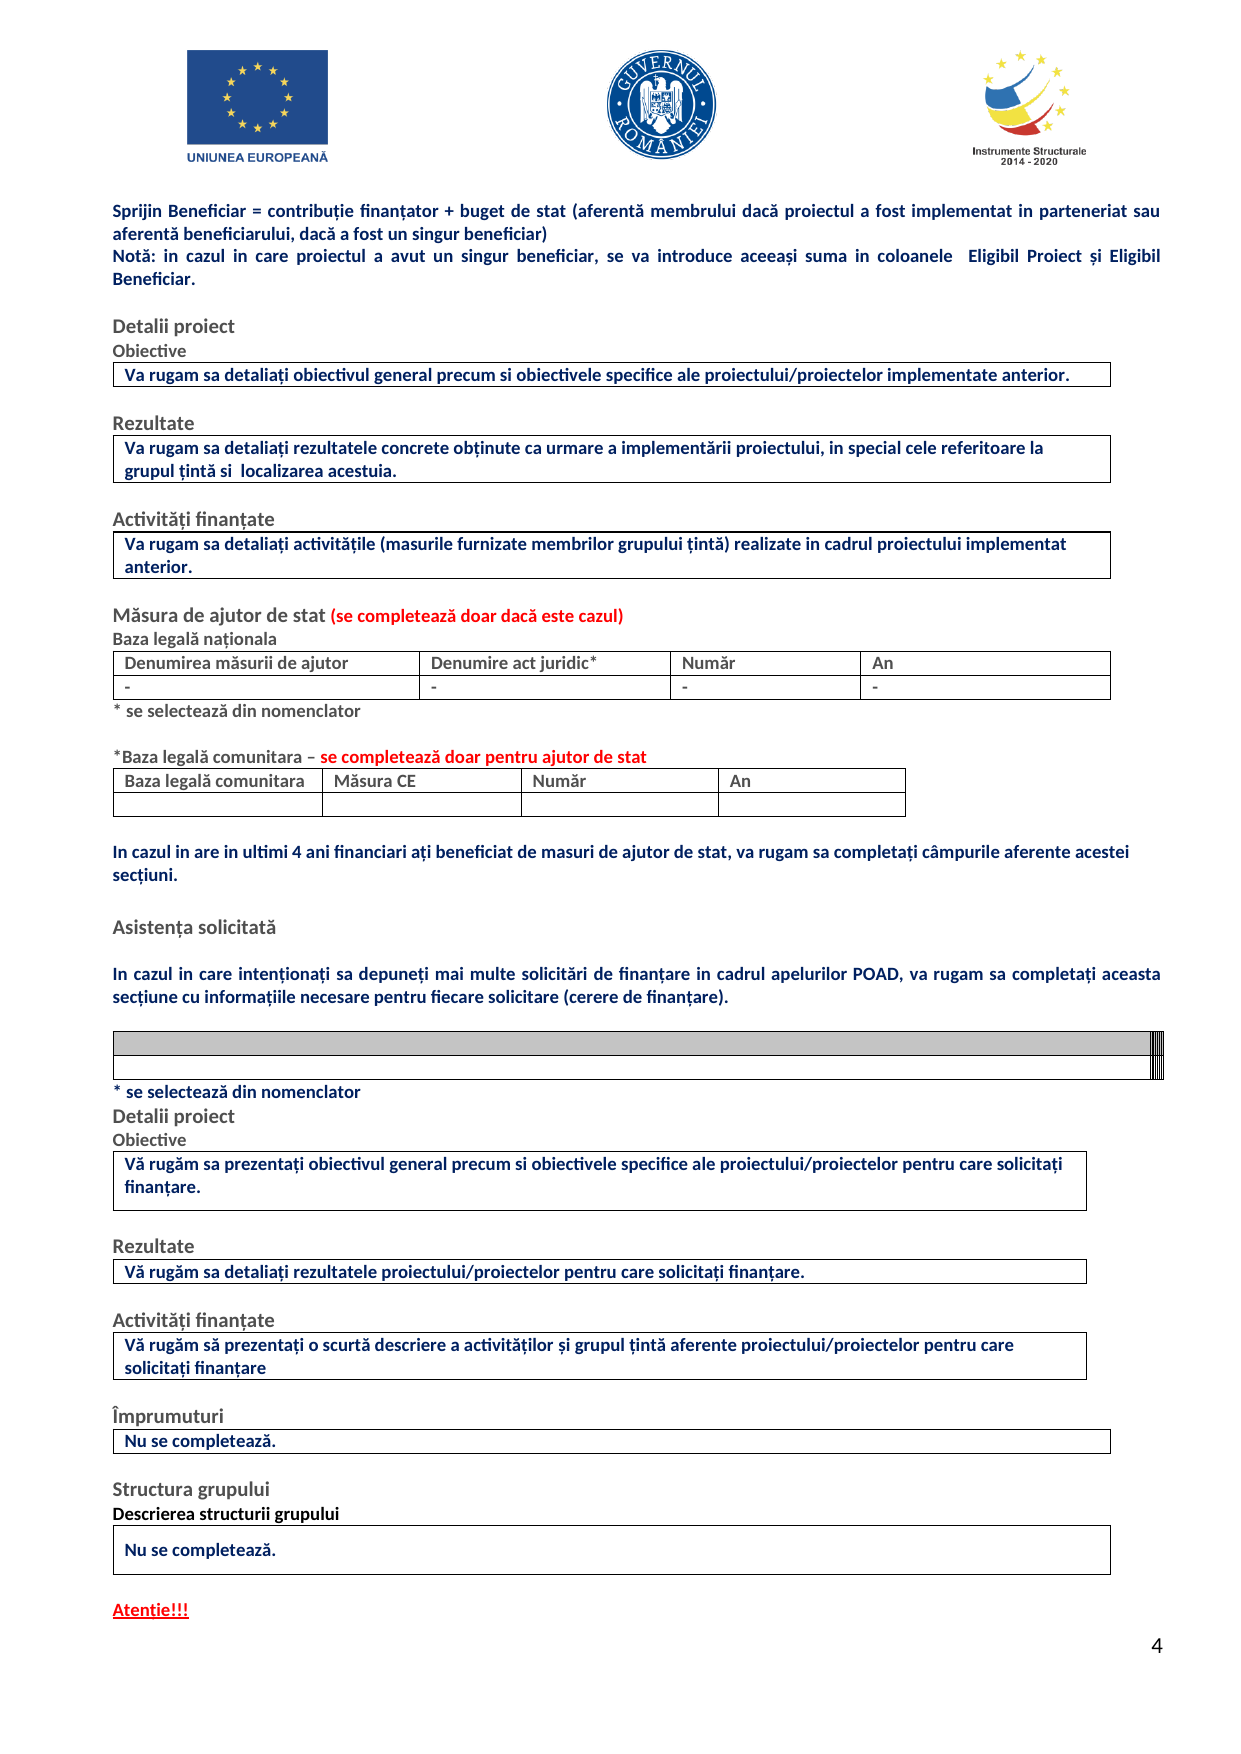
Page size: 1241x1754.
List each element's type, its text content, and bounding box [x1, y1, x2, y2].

table_header Număr [671, 652, 860, 674]
text In cazul in care intenționați sa depuneți mai multe solicitări de finanțare in cadrul apelurilor POAD, va rugam sa completați aceasta secțiune cu informațiile necesare pentru fiecare solicitare (cerere de finanțare). [112, 962, 1162, 1008]
picture [605, 48, 717, 160]
table_header Măsura CE [323, 769, 521, 792]
text Sprijin Beneficiar = contribuție finanțator + buget de stat (aferentă membrului dacă proiectul a fost implementat in parteneriat sau aferentă beneficiarului, dacă a fost un singur beneficiar) [112, 199, 1162, 245]
table_cell [719, 793, 905, 816]
text Notă: in cazul in care proiectul a avut un singur beneficiar, se va introduce aceeași suma in coloanele Eligibil Proiect și Eligibil Beneficiar. [112, 245, 1162, 291]
text Obiective [112, 1128, 1162, 1151]
picture [973, 50, 1086, 165]
table_header Denumire act juridic* [420, 652, 670, 674]
text Asistența solicitată [112, 914, 1162, 939]
text In cazul in are in ultimi 4 ani financiari ați beneficiat de masuri de ajutor de stat, va rugam sa completați câmpurile aferente acestei secțiuni. [112, 840, 1162, 914]
text Descrierea structurii grupului [112, 1502, 1162, 1525]
text Baza legală naționala [112, 628, 1162, 651]
table_header Va rugam sa detaliați activitățile (masurile furnizate membrilor grupului țintă) realizate in cadrul proiectului implementat anterior. [114, 533, 1110, 578]
text Detalii proiect [112, 1103, 1162, 1128]
table_cell [114, 1056, 1150, 1079]
table_header Nu se completează. [114, 1430, 1110, 1452]
text Măsura de ajutor de stat (se completează doar dacă este cazul) [112, 602, 1162, 628]
table_cell [323, 793, 521, 816]
table_cell - [861, 676, 1110, 698]
picture [187, 50, 328, 162]
table_cell - [114, 676, 419, 698]
table_cell - [420, 676, 670, 698]
table_header Baza legală comunitara [114, 769, 322, 792]
table_header Număr [522, 769, 718, 792]
table_header [114, 1032, 1150, 1055]
text Atenție!!! [112, 1598, 1162, 1621]
table_header Va rugam sa detaliați obiectivul general precum si obiectivele specifice ale proiectului/proiectelor implementate anterior. [114, 363, 1110, 386]
table_header Va rugam sa detaliați rezultatele concrete obținute ca urmare a implementării proiectului, in special cele referitoare la grupul țintă si localizarea acestuia. [114, 436, 1110, 482]
text Structura grupului [112, 1476, 1162, 1502]
table_header Vă rugăm sa prezentați obiectivul general precum si obiectivele specifice ale proiectului/proiectelor pentru care solicitați finanțare. [114, 1152, 1086, 1209]
table_header Denumirea măsurii de ajutor [114, 652, 419, 674]
table_cell [522, 793, 718, 816]
table_header An [861, 652, 1110, 674]
table_cell - [671, 676, 860, 698]
text Rezultate [112, 410, 1162, 435]
table_header An [719, 769, 905, 792]
text Activități finanțate [112, 506, 1162, 531]
table_cell [114, 793, 322, 816]
text Împrumuturi [112, 1403, 1162, 1428]
text Obiective [112, 339, 1162, 362]
text *Baza legală comunitara – se completează doar pentru ajutor de stat [112, 745, 1162, 768]
text Rezultate [112, 1233, 1162, 1259]
text * se selectează din nomenclator [112, 699, 1162, 722]
text Activități finanțate [112, 1307, 1162, 1332]
text * se selectează din nomenclator [112, 1080, 1162, 1103]
text Detalii proiect [112, 313, 1162, 339]
table_header Nu se completează. [114, 1526, 1110, 1574]
table_header Vă rugăm sa detaliați rezultatele proiectului/proiectelor pentru care solicitați finanțare. [114, 1260, 1086, 1283]
table_header Vă rugăm să prezentați o scurtă descriere a activităților şi grupul țintă aferente proiectului/proiectelor pentru care solicitați finanțare [114, 1333, 1086, 1379]
